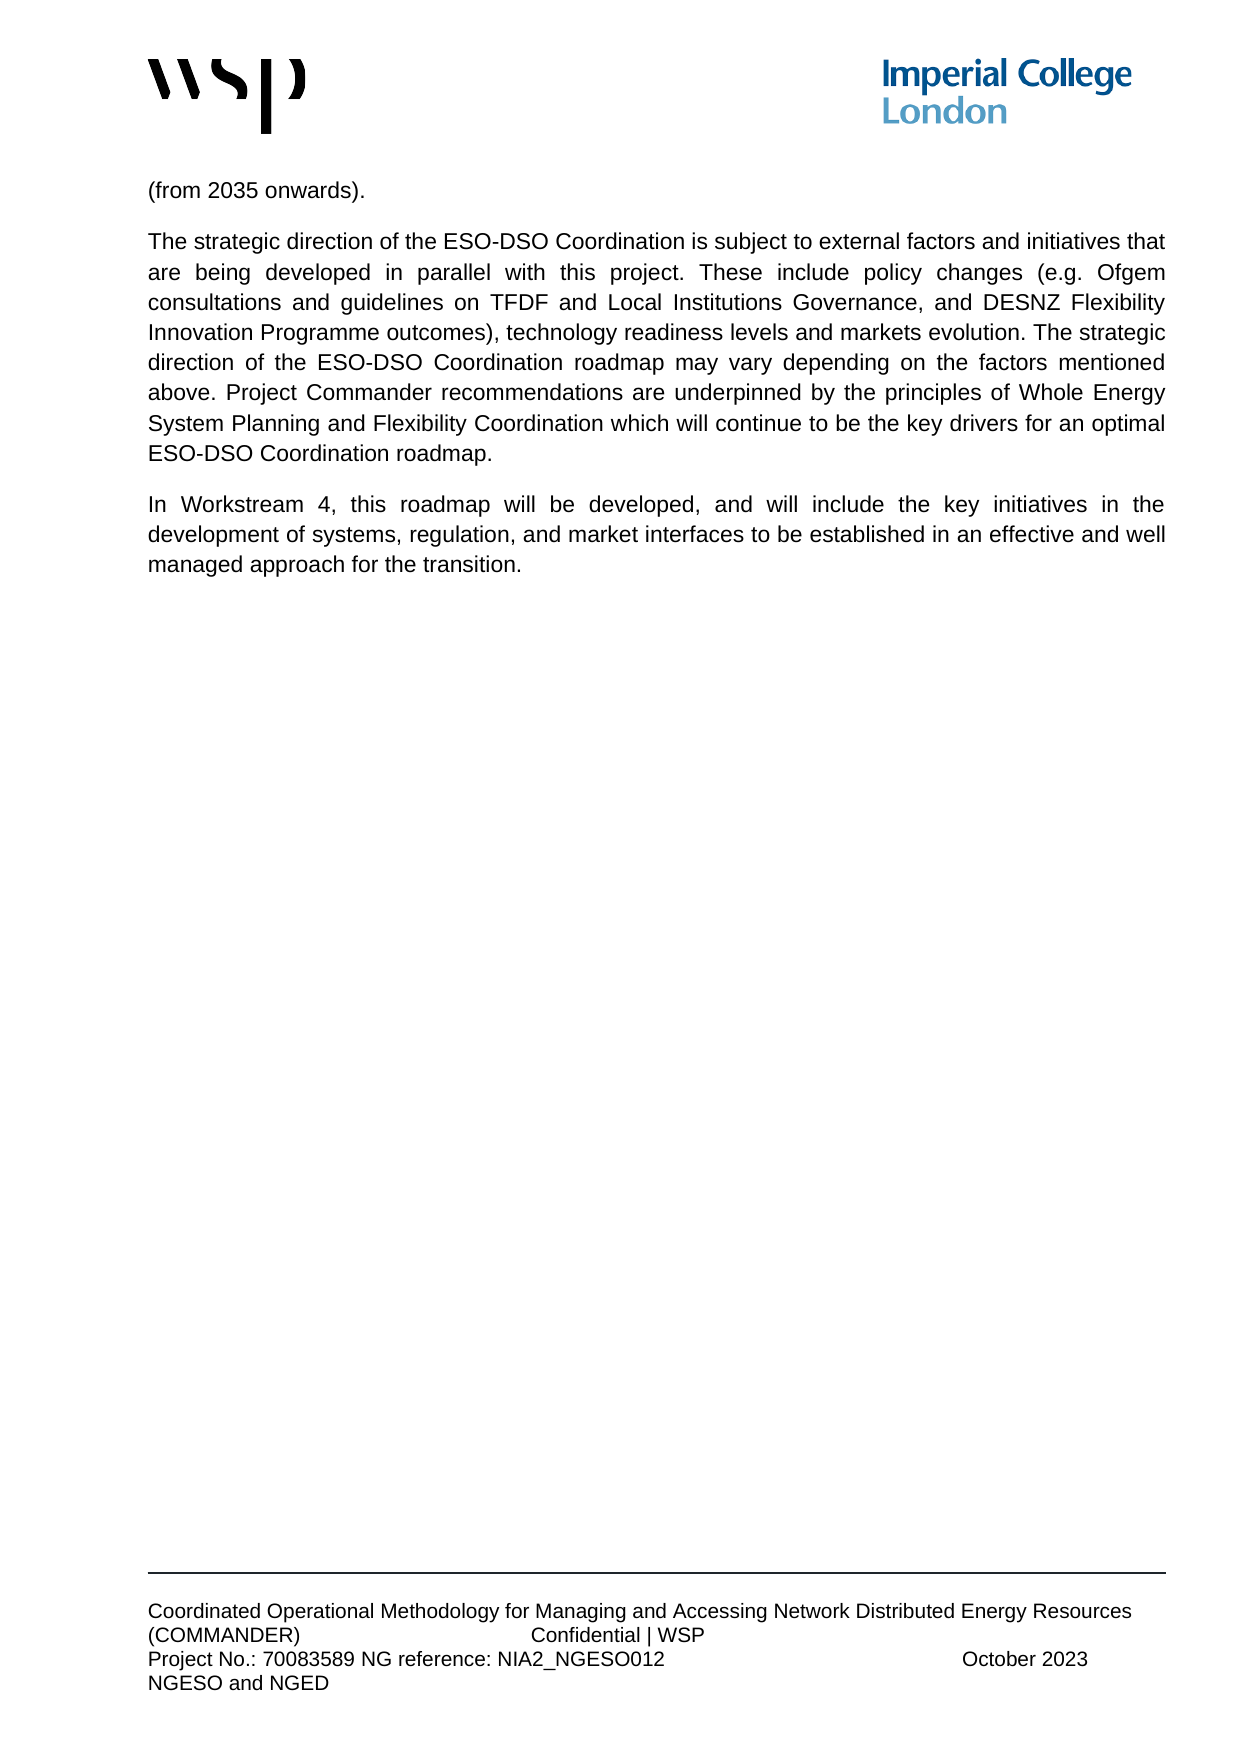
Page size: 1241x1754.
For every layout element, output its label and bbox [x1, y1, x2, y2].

picture [883, 58, 1132, 124]
picture [147, 59, 306, 134]
table_header [148, 177, 1166, 648]
